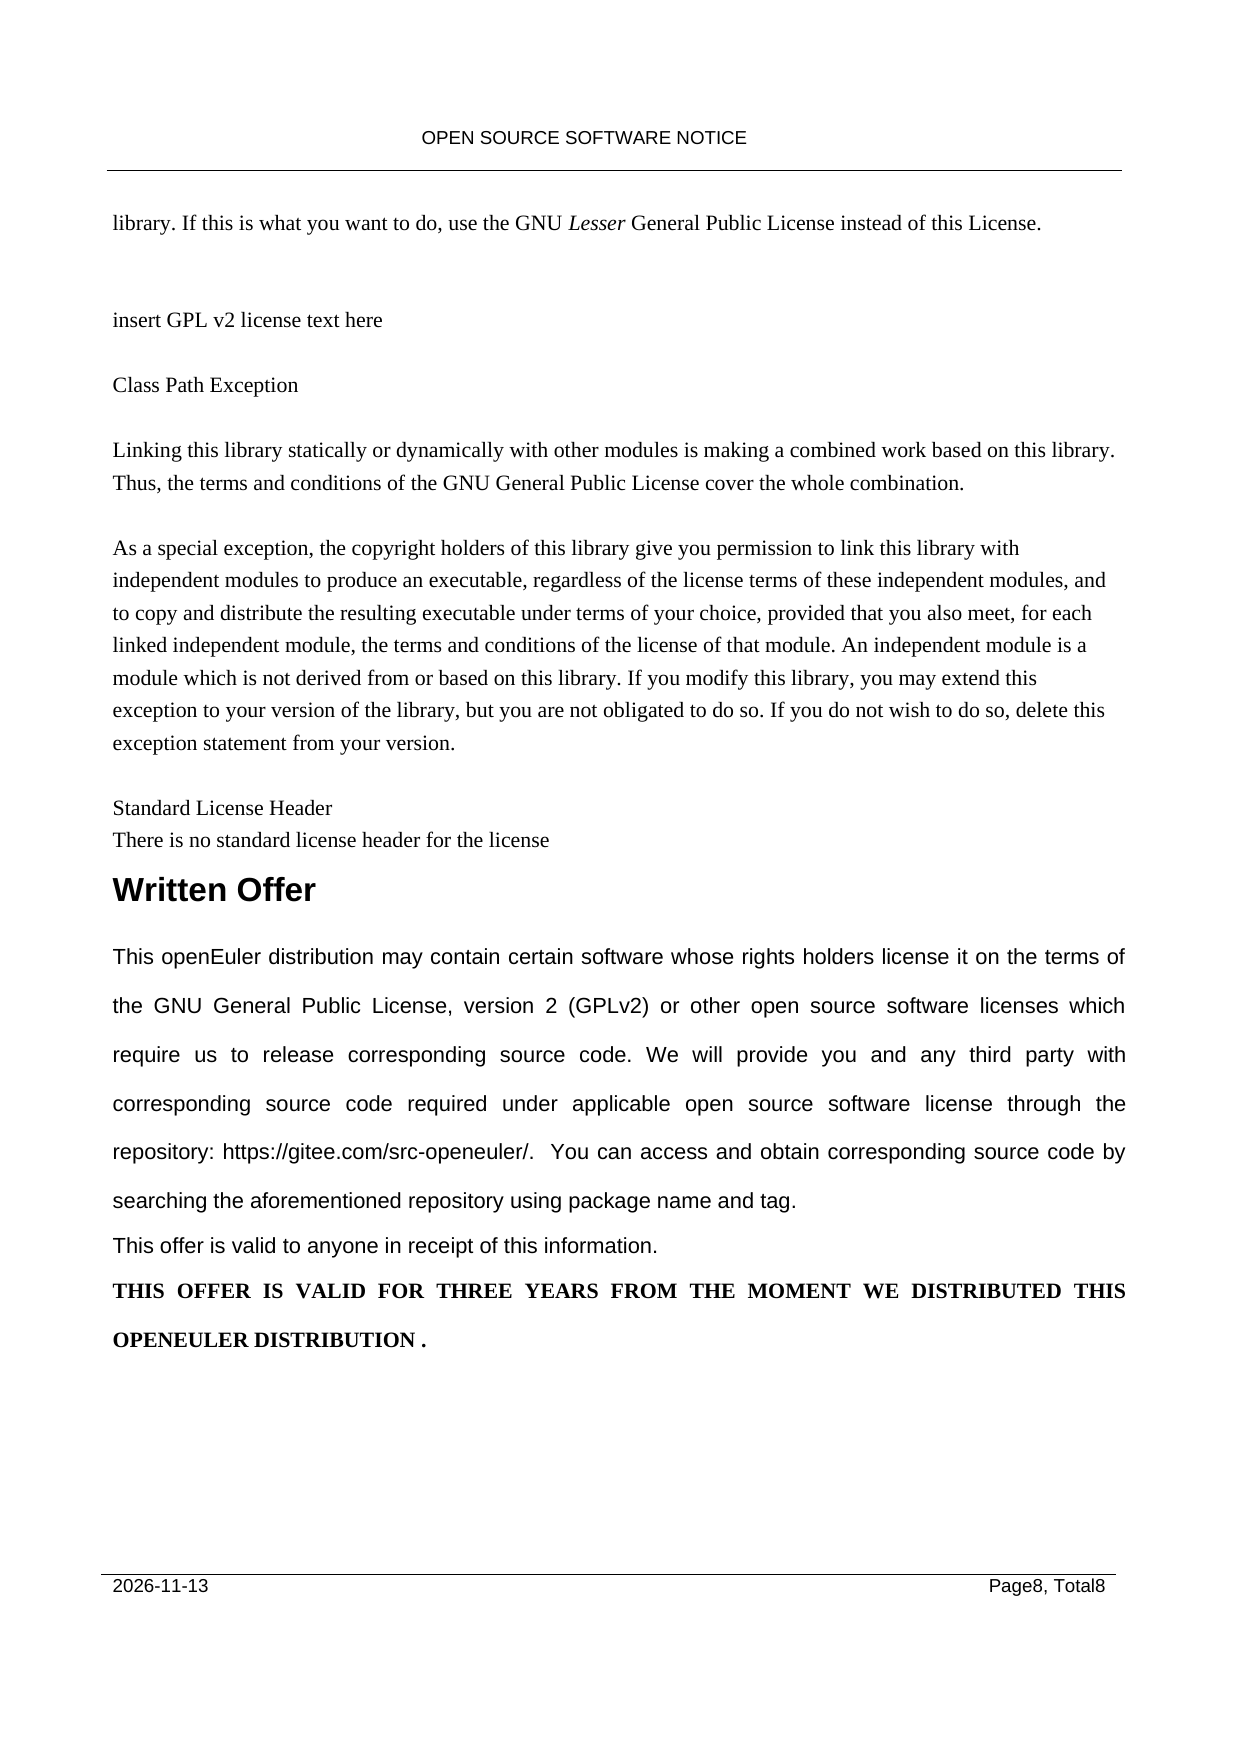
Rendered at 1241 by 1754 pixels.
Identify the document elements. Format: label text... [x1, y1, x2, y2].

text This openEuler distribution may contain certain software whose rights holders license it on the terms of the GNU General Public License, version 2 (GPLv2) or other open source software licenses which require us to release corresponding source code. We will provide you and any third party with corresponding source code required under applicable open source software license through the repository: https://gitee.com/src-openeuler/. You can access and obtain corresponding source code by searching the aforementioned repository using package name and tag. [112, 941, 1128, 1217]
text This offer is valid to anyone in receipt of this information. [112, 1229, 1128, 1262]
text insert GPL v2 license text here Class Path Exception Linking this library statically or dynamically with other modules is making a combined work based on this library. Thus, the terms and conditions of the GNU General Public License cover the whole combination. As a special exception, the copyright holders of this library give you permission to link this library with independent modules to produce an executable, regardless of the license terms of these independent modules, and to copy and distribute the resulting executable under terms of your choice, provided that you also meet, for each linked independent module, the terms and conditions of the license of that module. An independent module is a module which is not derived from or based on this library. If you modify this library, you may extend this exception to your version of the library, but you are not obligated to do so. If you do not wish to do so, delete this exception statement from your version. Standard License Header There is no standard license header for the license [112, 304, 1128, 856]
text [112, 206, 1128, 239]
text Written Offer [112, 856, 1128, 921]
text THIS OFFER IS VALID FOR THREE YEARS FROM THE MOMENT WE DISTRIBUTED THIS OPENEULER DISTRIBUTION . [112, 1274, 1128, 1356]
